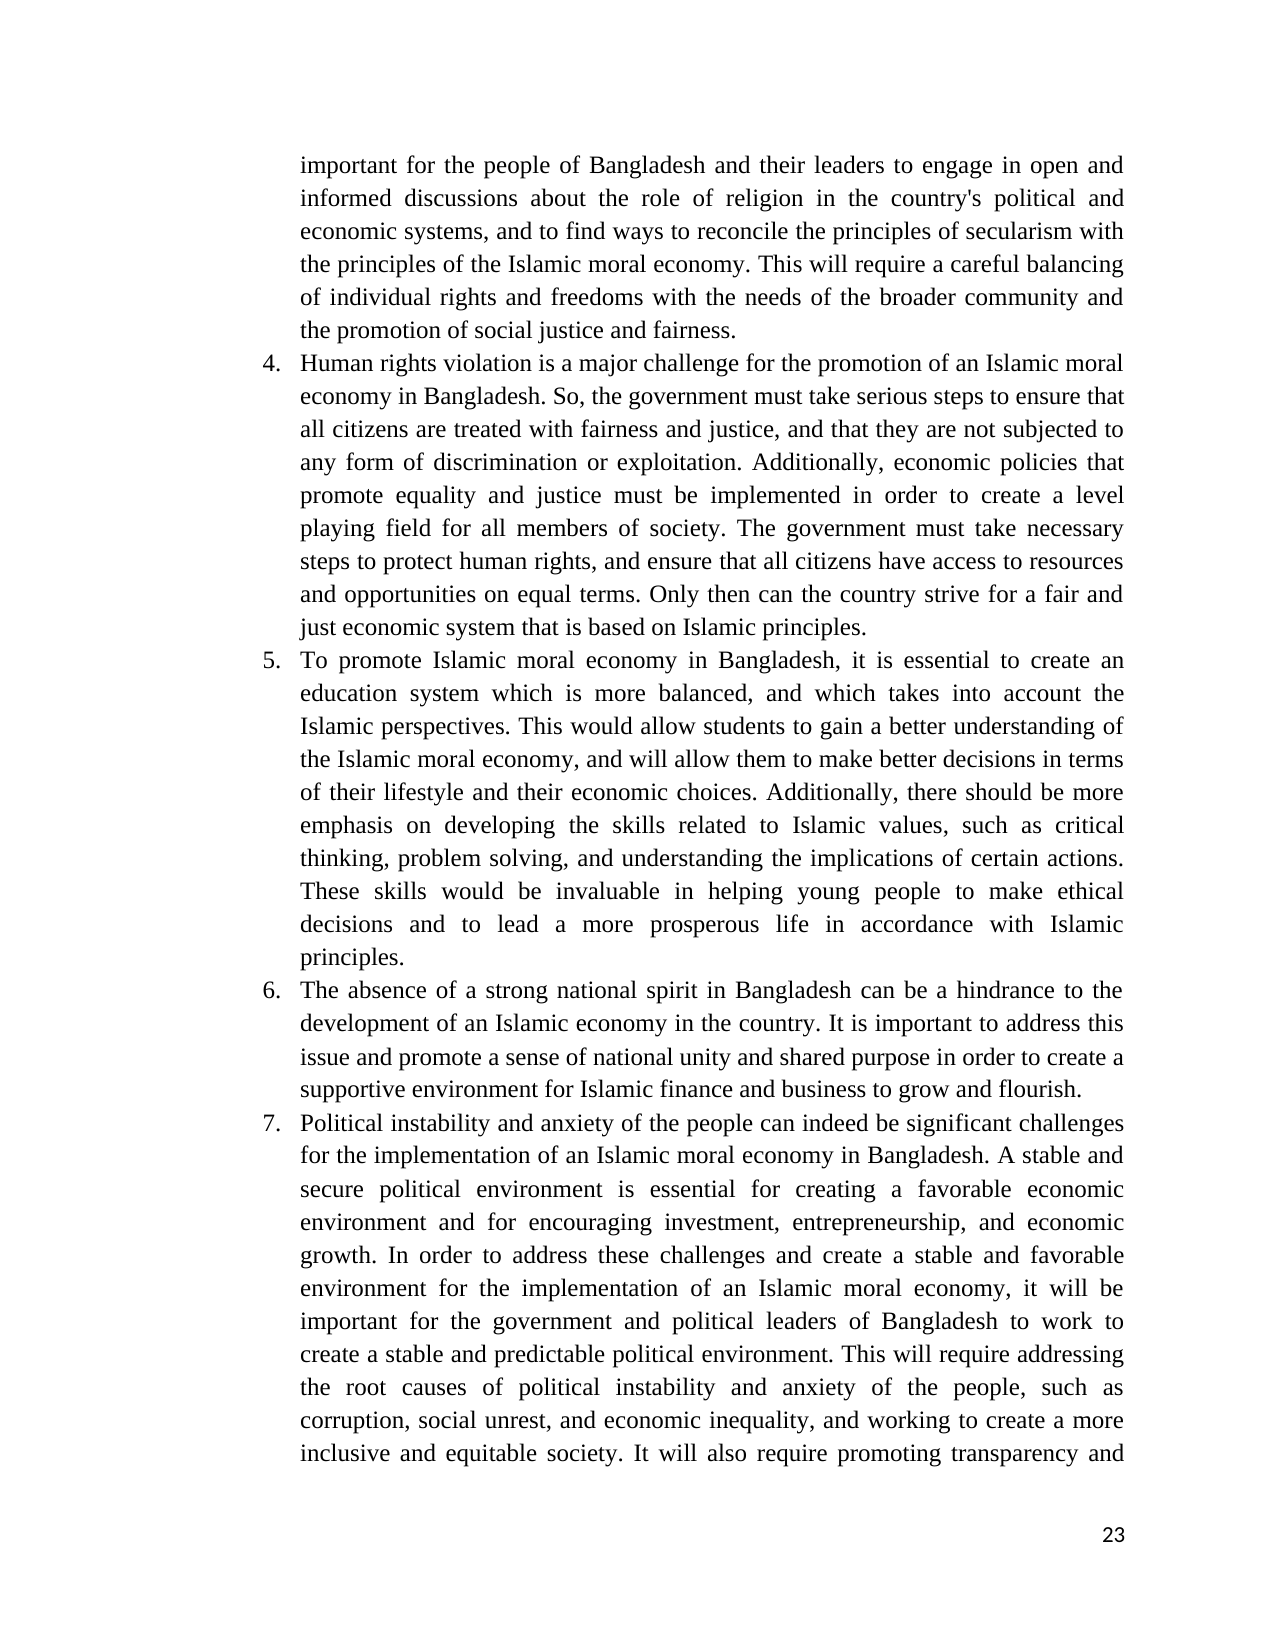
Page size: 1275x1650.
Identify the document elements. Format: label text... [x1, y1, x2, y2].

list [262, 150, 1125, 344]
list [262, 1108, 1125, 1467]
list To promote Islamic moral economy in Bangladesh, it is essential to create an education system which is more balanced, and which takes into account the Islamic perspectives. This would allow students to gain a better understanding of the Islamic moral economy, and will allow them to make better decisions in terms of their lifestyle and their economic choices. Additionally, there should be more emphasis on developing the skills related to Islamic values, such as critical thinking, problem solving, and understanding the implications of certain actions. These skills would be invaluable in helping young people to make ethical decisions and to lead a more prosperous life in accordance with Islamic principles. [262, 645, 1125, 971]
list Human rights violation is a major challenge for the promotion of an Islamic moral economy in Bangladesh. So, the government must take serious steps to ensure that all citizens are treated with fairness and justice, and that they are not subjected to any form of discrimination or exploitation. Additionally, economic policies that promote equality and justice must be implemented in order to create a level playing field for all members of society. The government must take necessary steps to protect human rights, and ensure that all citizens have access to resources and opportunities on equal terms. Only then can the country strive for a fair and just economic system that is based on Islamic principles. [262, 348, 1125, 641]
list The absence of a strong national spirit in Bangladesh can be a hindrance to the development of an Islamic economy in the country. It is important to address this issue and promote a sense of national unity and shared purpose in order to create a supportive environment for Islamic finance and business to grow and flourish. [262, 976, 1125, 1103]
